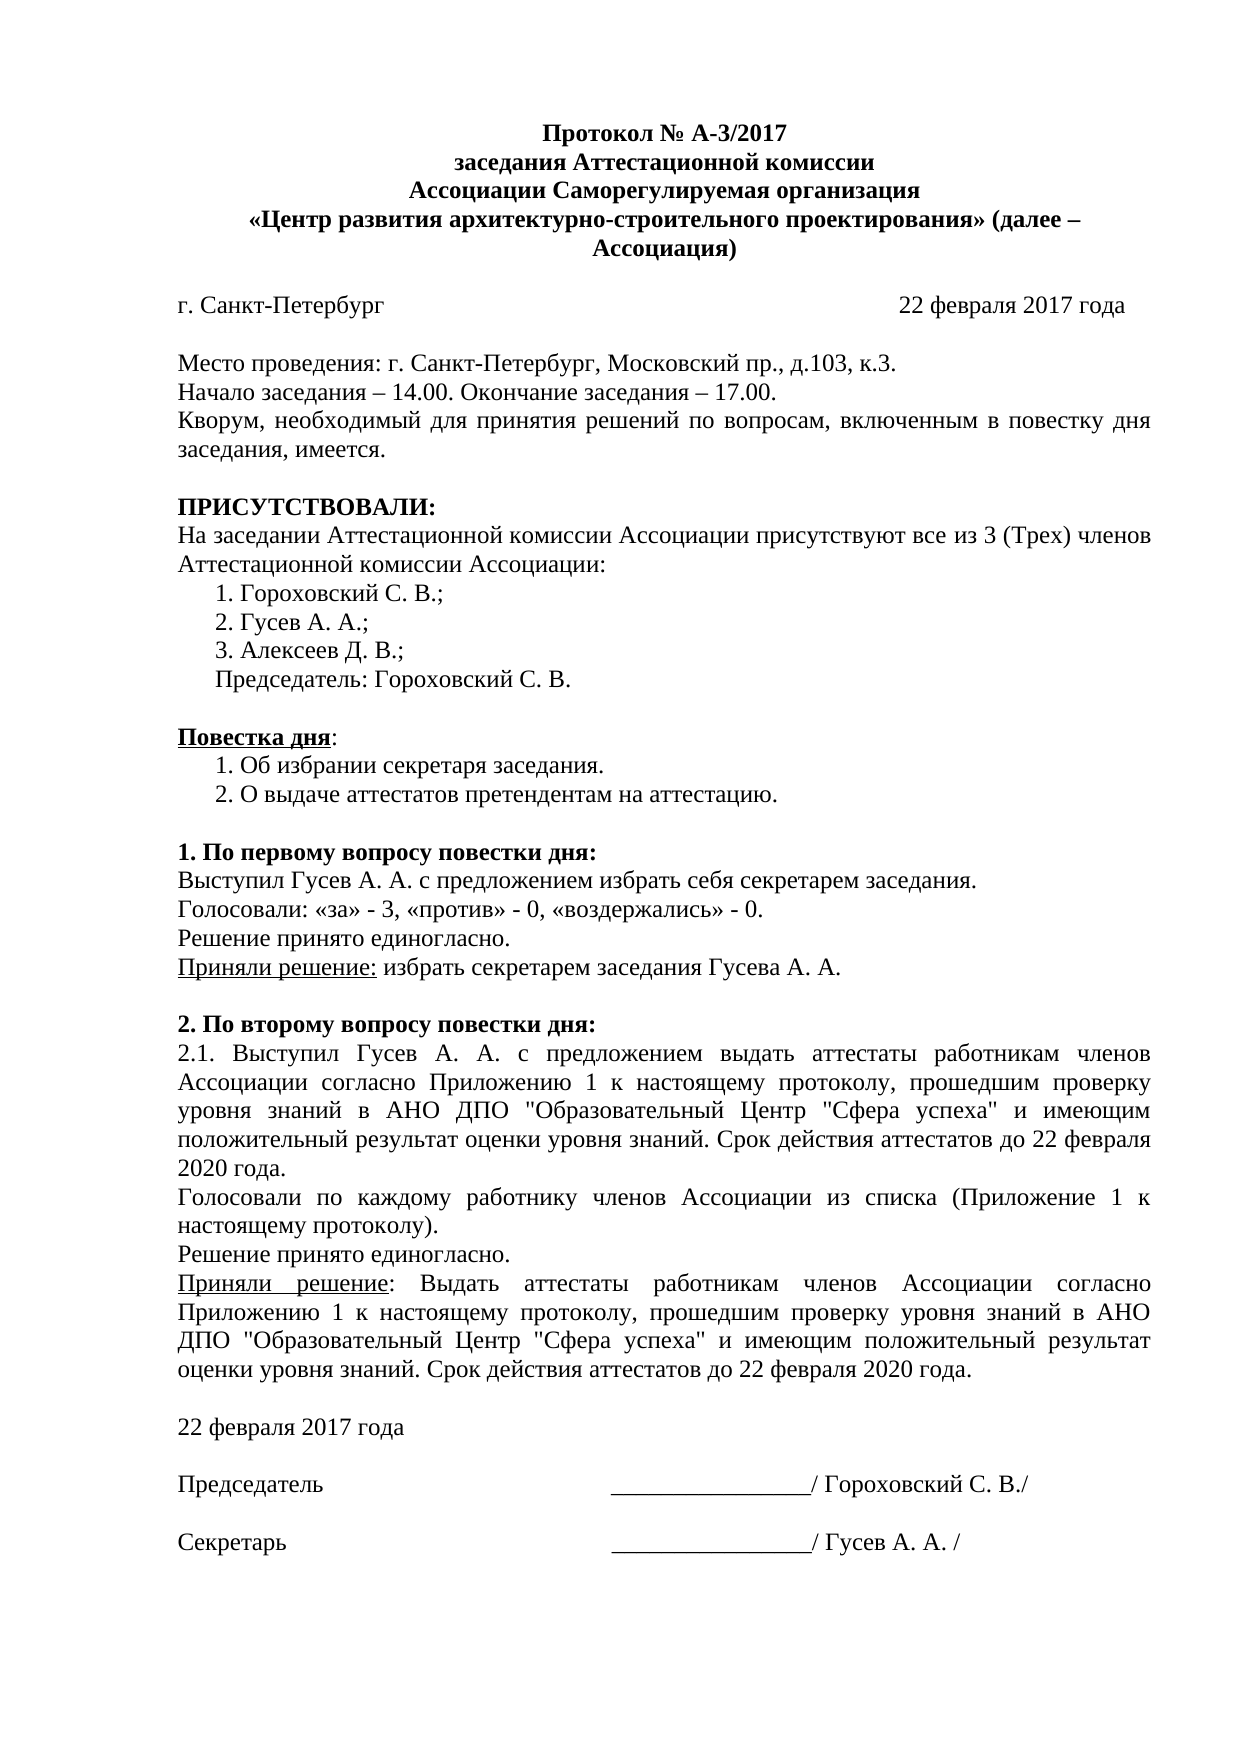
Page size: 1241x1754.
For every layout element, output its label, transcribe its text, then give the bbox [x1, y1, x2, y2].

text 2.1. Выступил Гусев А. А. с предложением выдать аттестаты работникам членов Ассоциации согласно Приложению 1 к настоящему протоколу, прошедшим проверку уровня знаний в АНО ДПО "Образовательный Центр "Сфера успеха" и имеющим положительный результат оценки уровня знаний. Срок действия аттестатов до 22 февраля 2020 года. [177, 1038, 1152, 1182]
text Решение принято единогласно. [177, 923, 1152, 952]
text Ассоциации Саморегулируемая организация [177, 176, 1152, 204]
text На заседании Аттестационной комиссии Ассоциации присутствуют все из 3 (Трех) членов Аттестационной комиссии Ассоциации: [177, 521, 1152, 578]
text Протокол № А-3/2017 [177, 118, 1152, 147]
text Голосовали по каждому работнику членов Ассоциации из списка (Приложение 1 к настоящему протоколу). [177, 1182, 1152, 1239]
text 2. Гусев А. А.; [215, 607, 1152, 636]
text 2. О выдаче аттестатов претендентам на аттестацию. [215, 779, 1152, 808]
text ПРИСУТСТВОВАЛИ: [177, 492, 1152, 521]
text Секретарь ________________/ Гусев А. А. / [177, 1527, 1152, 1556]
text Место проведения: г. Санкт-Петербург, Московский пр., д.103, к.3. [177, 348, 1152, 377]
text 1. По первому вопросу повестки дня: [177, 837, 1152, 866]
text г. Санкт-Петербург 22 февраля 2017 года [177, 291, 1152, 319]
text Решение принято единогласно. [177, 1239, 1152, 1268]
text 1. Гороховский С. В.; [215, 578, 1152, 607]
text Председатель: Гороховский С. В. [215, 664, 1152, 693]
text Голосовали: «за» - 3, «против» - 0, «воздержались» - 0. [177, 894, 1152, 923]
text 3. Алексеев Д. В.; [215, 636, 1152, 664]
text 2. По второму вопросу повестки дня: [177, 1009, 1152, 1038]
text Приняли решение: Выдать аттестаты работникам членов Ассоциации согласно Приложению 1 к настоящему протоколу, прошедшим проверку уровня знаний в АНО ДПО "Образовательный Центр "Сфера успеха" и имеющим положительный результат оценки уровня знаний. Срок действия аттестатов до 22 февраля 2020 года. [177, 1268, 1152, 1383]
text 1. Об избрании секретаря заседания. [215, 751, 1152, 779]
text Выступил Гусев А. А. с предложением избрать себя секретарем заседания. [177, 866, 1152, 894]
text заседания Аттестационной комиссии [177, 147, 1152, 176]
text 22 февраля 2017 года [177, 1412, 1152, 1441]
text Приняли решение: избрать секретарем заседания Гусева А. А. [177, 952, 1152, 981]
text «Центр развития архитектурно-строительного проектирования» (далее – Ассоциация) [177, 204, 1152, 262]
text Кворум, необходимый для принятия решений по вопросам, включенным в повестку дня заседания, имеется. [177, 406, 1152, 463]
text Начало заседания – 14.00. Окончание заседания – 17.00. [177, 377, 1152, 406]
text Повестка дня: [177, 722, 1152, 751]
text Председатель ________________/ Гороховский С. В. / [177, 1469, 1152, 1498]
